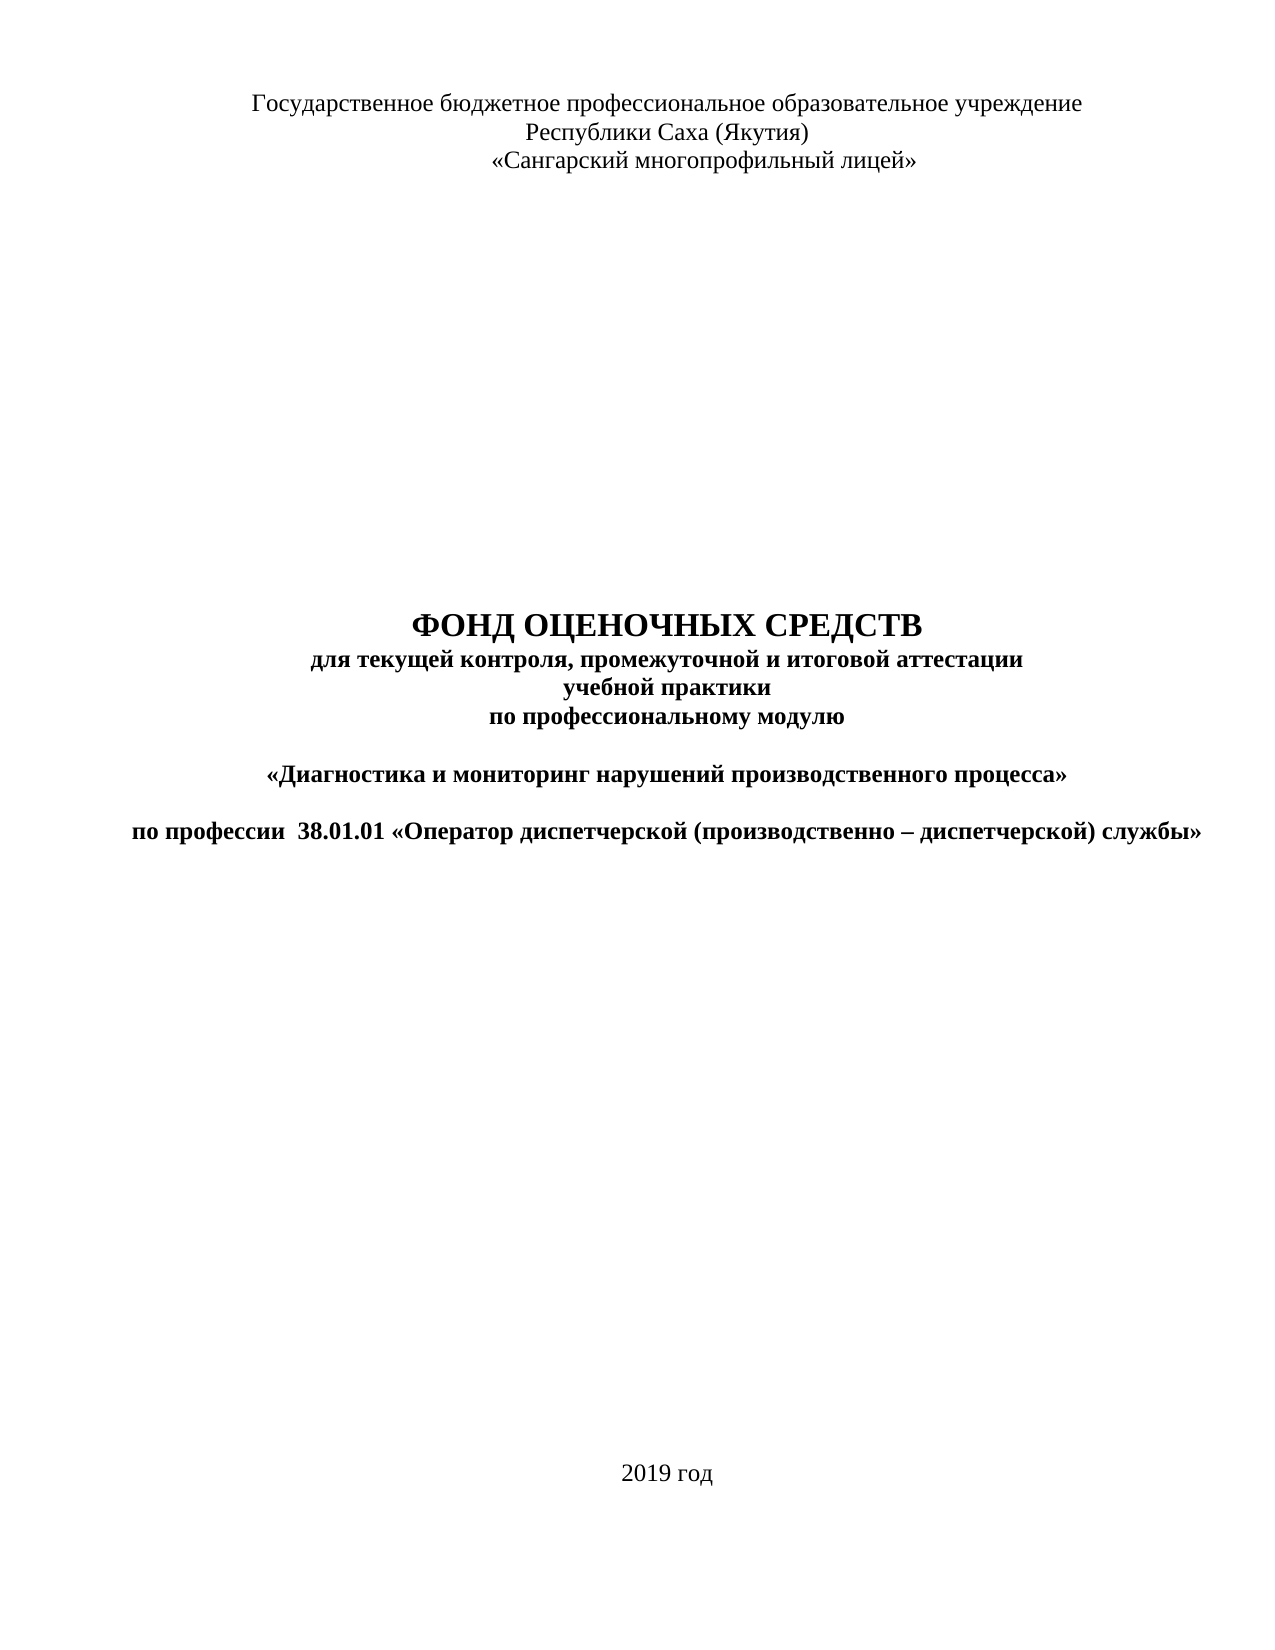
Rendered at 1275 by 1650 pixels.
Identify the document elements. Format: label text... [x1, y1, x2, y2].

text 2019 год [118, 1458, 1216, 1487]
text по профессии 38.01.01 «Оператор диспетчерской (производственно – диспетчерской) службы» [118, 816, 1216, 845]
text «Сангарский многопрофильный лицей» [118, 145, 1216, 174]
text Государственное бюджетное профессиональное образовательное учреждение [118, 88, 1216, 117]
text Республики Саха (Якутия) [118, 117, 1216, 145]
text ФОНД ОЦЕНОЧНЫХ СРЕДСТВ [118, 605, 1216, 644]
text учебной практики [118, 672, 1216, 701]
text «Диагностика и мониторинг нарушений производственного процесса» [118, 759, 1216, 787]
text для текущей контроля, промежуточной и итоговой аттестации [118, 644, 1216, 672]
text по профессиональному модулю [118, 701, 1216, 730]
